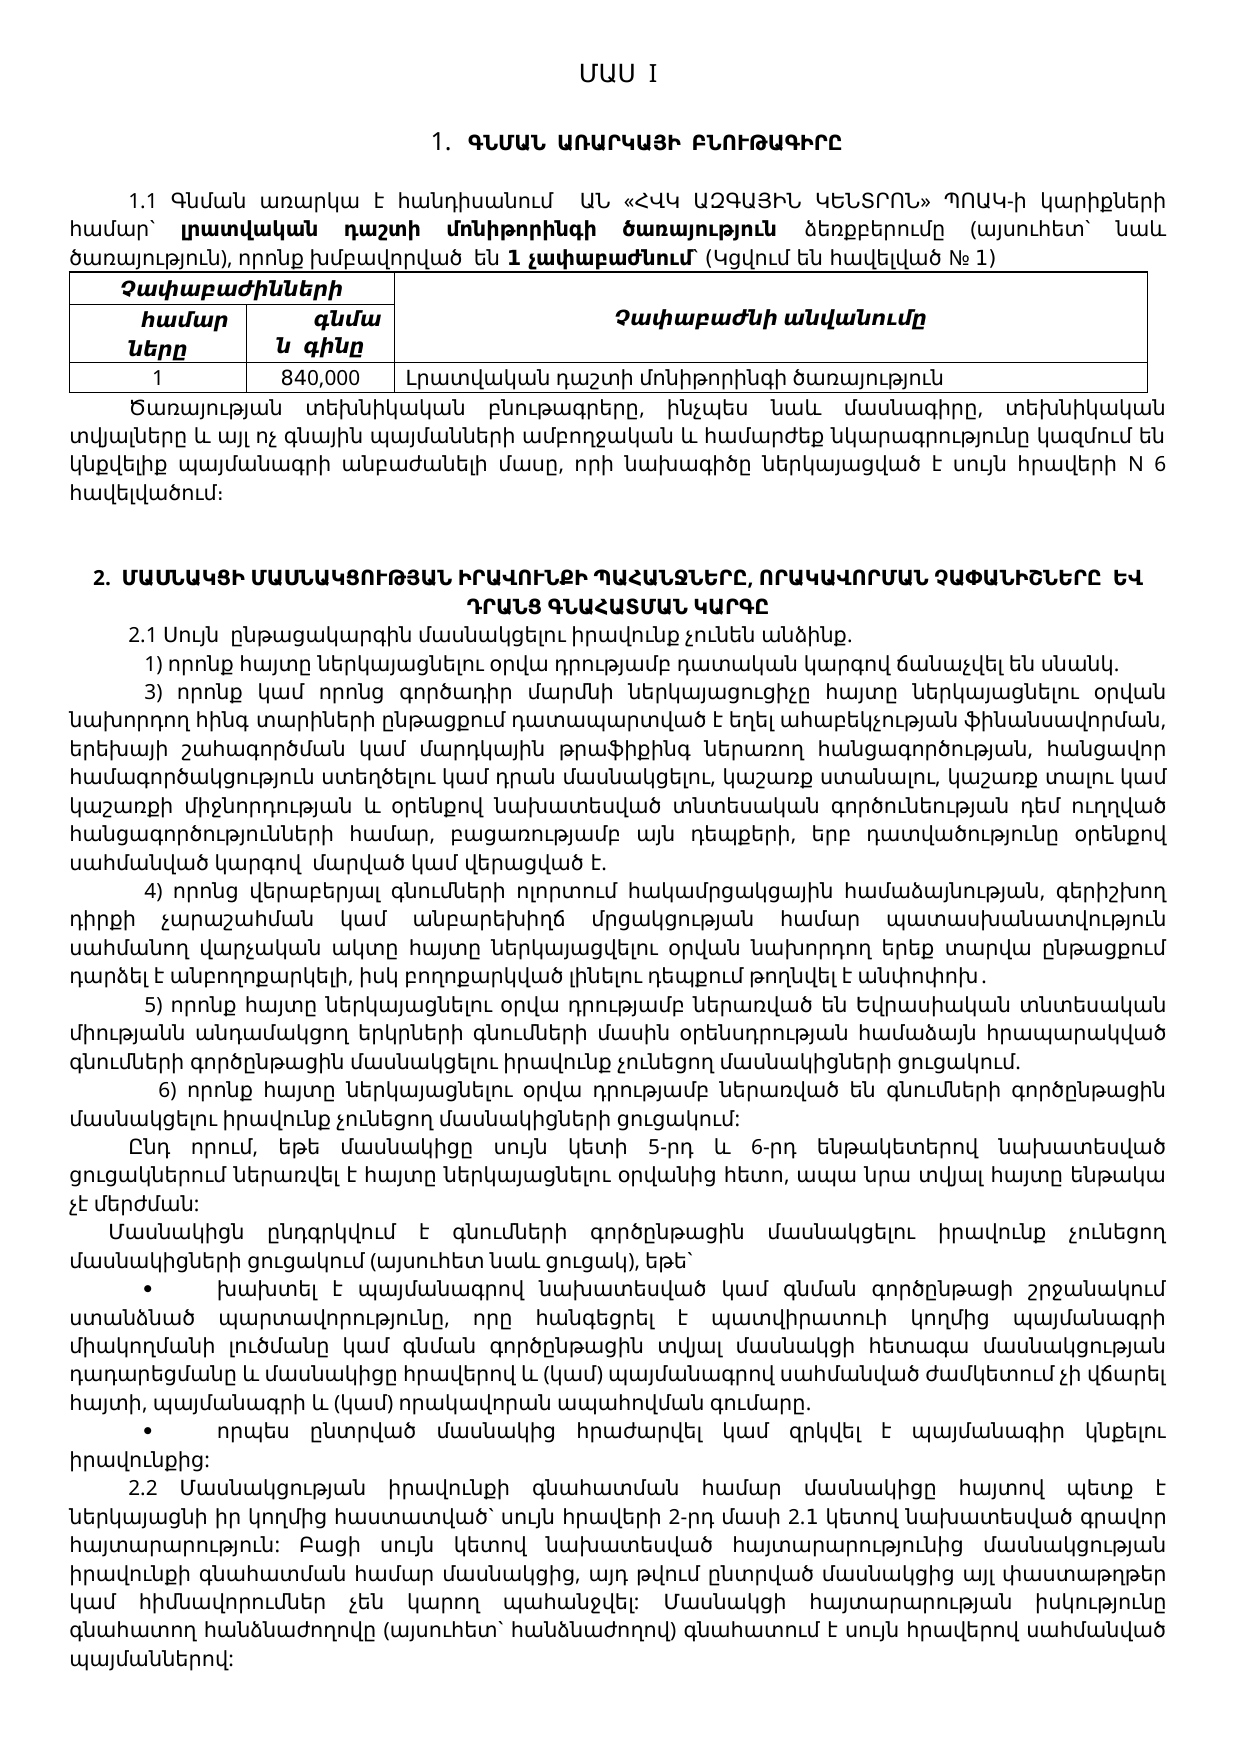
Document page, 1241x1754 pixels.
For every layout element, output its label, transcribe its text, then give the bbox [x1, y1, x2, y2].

text 5) որոնք հայտը ներկայացնելու օրվա դրությամբ ներառված են Եվրասիական տնտեսական միությանն անդամակցող երկրների գնումների մասին օրենսդրության համաձայն հրապարակված գնումների գործընթացին մասնակցելու իրավունք չունեցող մասնակիցների ցուցակում. [69, 990, 1167, 1075]
text 2. ՄԱՍՆԱԿՑԻ ՄԱՍՆԱԿՑՈՒԹՅԱՆ ԻՐԱՎՈՒՆՔԻ ՊԱՀԱՆՋՆԵՐԸ, ՈՐԱԿԱՎՈՐՄԱՆ ՉԱՓԱՆԻՇՆԵՐԸ ԵՎ ԴՐԱՆՑ ԳՆԱՀԱՏՄԱՆ ԿԱՐԳԸ [69, 563, 1167, 620]
subtitle 1.1 Գնման առարկա է հանդիսանում ԱՆ «ՀՎԿ ԱԶԳԱՅԻՆ ԿԵՆՏՐՈՆ» ՊՈԱԿ-ի կարիքների համար` լրատվական դաշտի մոնիթորինգի ծառայություն ձեռքբերումը (այսուհետ` նաև ծառայություն), որոնք խմբավորված են 1 չափաբաժնում` (Կցվում են հավելված № 1) [69, 186, 1167, 271]
list խախտել է պայմանագրով նախատեսված կամ գնման գործընթացի շրջանակում ստանձնած պարտավորությունը, որը հանգեցրել է պատվիրատուի կողմից պայմանագրի միակողմանի լուծմանը կամ գնման գործընթացին տվյալ մասնակցի հետագա մասնակցության դադարեցմանը և մասնակիցը հրավերով և (կամ) պայմանագրով սահմանված ժամկետում չի վճարել հայտի, պայմանագրի և (կամ) որակավորան ապահովման գումարը. [69, 1274, 1167, 1416]
text ՄԱՍ I [69, 56, 1167, 89]
table_cell 840,000 [247, 363, 394, 392]
list ԳՆՄԱՆ ԱՌԱՐԿԱՅԻ ԲՆՈՒԹԱԳԻՐԸ [107, 124, 1167, 158]
text Մասնակիցն ընդգրկվում է գնումների գործընթացին մասնակցելու իրավունք չունեցող մասնակիցների ցուցակում (այսուհետ նաև ցուցակ), եթե` [69, 1217, 1167, 1274]
table_cell գնման գինը [247, 305, 394, 362]
text Ընդ որում, եթե մասնակիցը սույն կետի 5-րդ և 6-րդ ենթակետերով նախատեսված ցուցակներում ներառվել է հայտը ներկայացնելու օրվանից հետո, ապա նրա տվյալ հայտը ենթակա չէ մերժման: [69, 1132, 1167, 1217]
text 2.1 Սույն ընթացակարգին մասնակցելու իրավունք չունեն անձինք. [69, 620, 1167, 649]
table_header Չափաբաժնի անվանումը [395, 273, 1147, 362]
text 3) որոնք կամ որոնց գործադիր մարմնի ներկայացուցիչը հայտը ներկայացնելու օրվան նախորդող հինգ տարիների ընթացքում դատապարտված է եղել ահաբեկչության ֆինանսավորման, երեխայի շահագործման կամ մարդկային թրաֆիքինգ ներառող հանցագործության, հանցավոր համագործակցություն ստեղծելու կամ դրան մասնակցելու, կաշառք ստանալու, կաշառք տալու կամ կաշառքի միջնորդության և օրենքով նախատեսված տնտեսական գործունեության դեմ ուղղված հանցագործությունների համար, բացառությամբ այն դեպքերի, երբ դատվածությունը օրենքով սահմանված կարգով մարված կամ վերացված է. [69, 677, 1167, 876]
table_cell 1 [70, 363, 246, 392]
table_cell համարները [70, 305, 246, 362]
text 4) որոնց վերաբերյալ գնումների ոլորտում հակամրցակցային համաձայնության, գերիշխող դիրքի չարաշահման կամ անբարեխիղճ մրցակցության համար պատասխանատվություն սահմանող վարչական ակտը հայտը ներկայացվելու օրվան նախորդող երեք տարվա ընթացքում դարձել է անբողոքարկելի, իսկ բողոքարկված լինելու դեպքում թողնվել է անփոփոխ․ [69, 876, 1167, 990]
text 1) որոնք հայտը ներկայացնելու օրվա դրությամբ դատական կարգով ճանաչվել են սնանկ. [69, 649, 1167, 677]
text 6) որոնք հայտը ներկայացնելու օրվա դրությամբ ներառված են գնումների գործընթացին մասնակցելու իրավունք չունեցող մասնակիցների ցուցակում: [69, 1075, 1167, 1132]
text 2.2 Մասնակցության իրավունքի գնահատման համար մասնակիցը հայտով պետք է ներկայացնի իր կողմից հաստատված` սույն հրավերի 2-րդ մասի 2.1 կետով նախատեսված գրավոր հայտարարություն: Բացի սույն կետով նախատեսված հայտարարությունից մասնակցության իրավունքի գնահատման համար մասնակցից, այդ թվում ընտրված մասնակցից այլ փաստաթղթեր կամ հիմնավորումներ չեն կարող պահանջվել: Մասնակցի հայտարարության իսկությունը գնահատող հանձնաժողովը (այսուհետ` հանձնաժողով) գնահատում է սույն հրավերով սահմանված պայմաններով: [69, 1473, 1167, 1672]
table_header Չափաբաժինների [70, 273, 394, 304]
list որպես ընտրված մասնակից հրաժարվել կամ զրկվել է պայմանագիր կնքելու իրավունքից: [69, 1416, 1167, 1473]
table_cell Լրատվական դաշտի մոնիթորինգի ծառայություն [395, 363, 1147, 392]
text Ծառայության տեխնիկական բնութագրերը, ինչպես նաև մասնագիրը, տեխնիկական տվյալները և այլ ոչ գնային պայմանների ամբողջական և համարժեք նկարագրությունը կազմում են կնքվելիք պայմանագրի անբաժանելի մասը, որի նախագիծը ներկայացված է սույն հրավերի N 6 հավելվածում։ [69, 393, 1167, 506]
